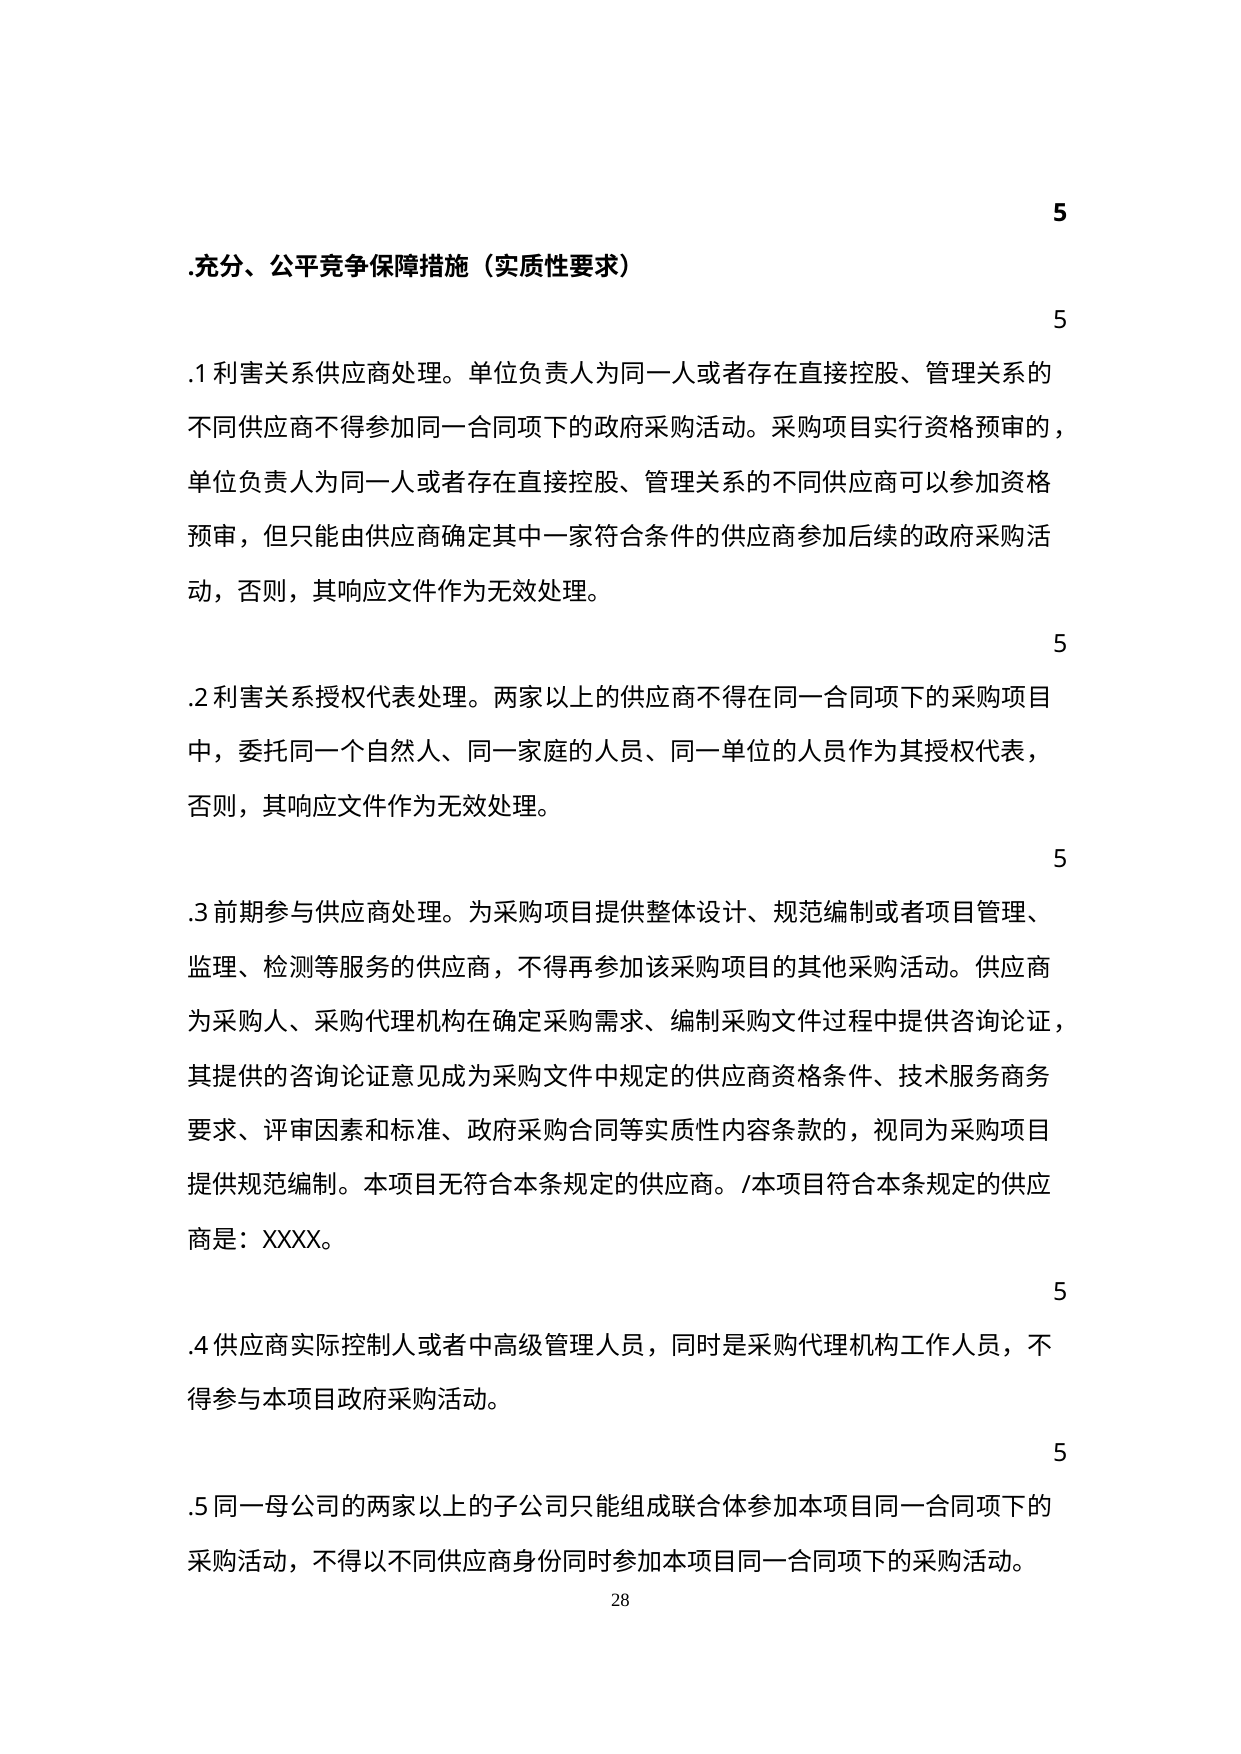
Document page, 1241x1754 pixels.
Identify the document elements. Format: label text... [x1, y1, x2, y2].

text 5.4供应商实际控制人或者中高级管理人员，同时是采购代理机构工作人员，不得参与本项目政府采购活动。 [187, 1273, 1053, 1416]
text 5.2利害关系授权代表处理。两家以上的供应商不得在同一合同项下的采购项目中，委托同一个自然人、同一家庭的人员、同一单位的人员作为其授权代表，否则，其响应文件作为无效处理。 [187, 625, 1053, 822]
text 5.5同一母公司的两家以上的子公司只能组成联合体参加本项目同一合同项下的采购活动，不得以不同供应商身份同时参加本项目同一合同项下的采购活动。 [187, 1434, 1053, 1577]
text 5.充分、公平竞争保障措施（实质性要求） [187, 195, 1053, 283]
text 5.3前期参与供应商处理。为采购项目提供整体设计、规范编制或者项目管理、监理、检测等服务的供应商，不得再参加该采购项目的其他采购活动。供应商为采购人、采购代理机构在确定采购需求、编制采购文件过程中提供咨询论证，其提供的咨询论证意见成为采购文件中规定的供应商资格条件、技术服务商务要求、评审因素和标准、政府采购合同等实质性内容条款的，视同为采购项目提供规范编制。本项目无符合本条规定的供应商。/本项目符合本条规定的供应商是：XXXX。 [187, 841, 1053, 1255]
text 5.1利害关系供应商处理。单位负责人为同一人或者存在直接控股、管理关系的不同供应商不得参加同一合同项下的政府采购活动。采购项目实行资格预审的，单位负责人为同一人或者存在直接控股、管理关系的不同供应商可以参加资格预审，但只能由供应商确定其中一家符合条件的供应商参加后续的政府采购活动，否则，其响应文件作为无效处理。 [187, 301, 1053, 607]
